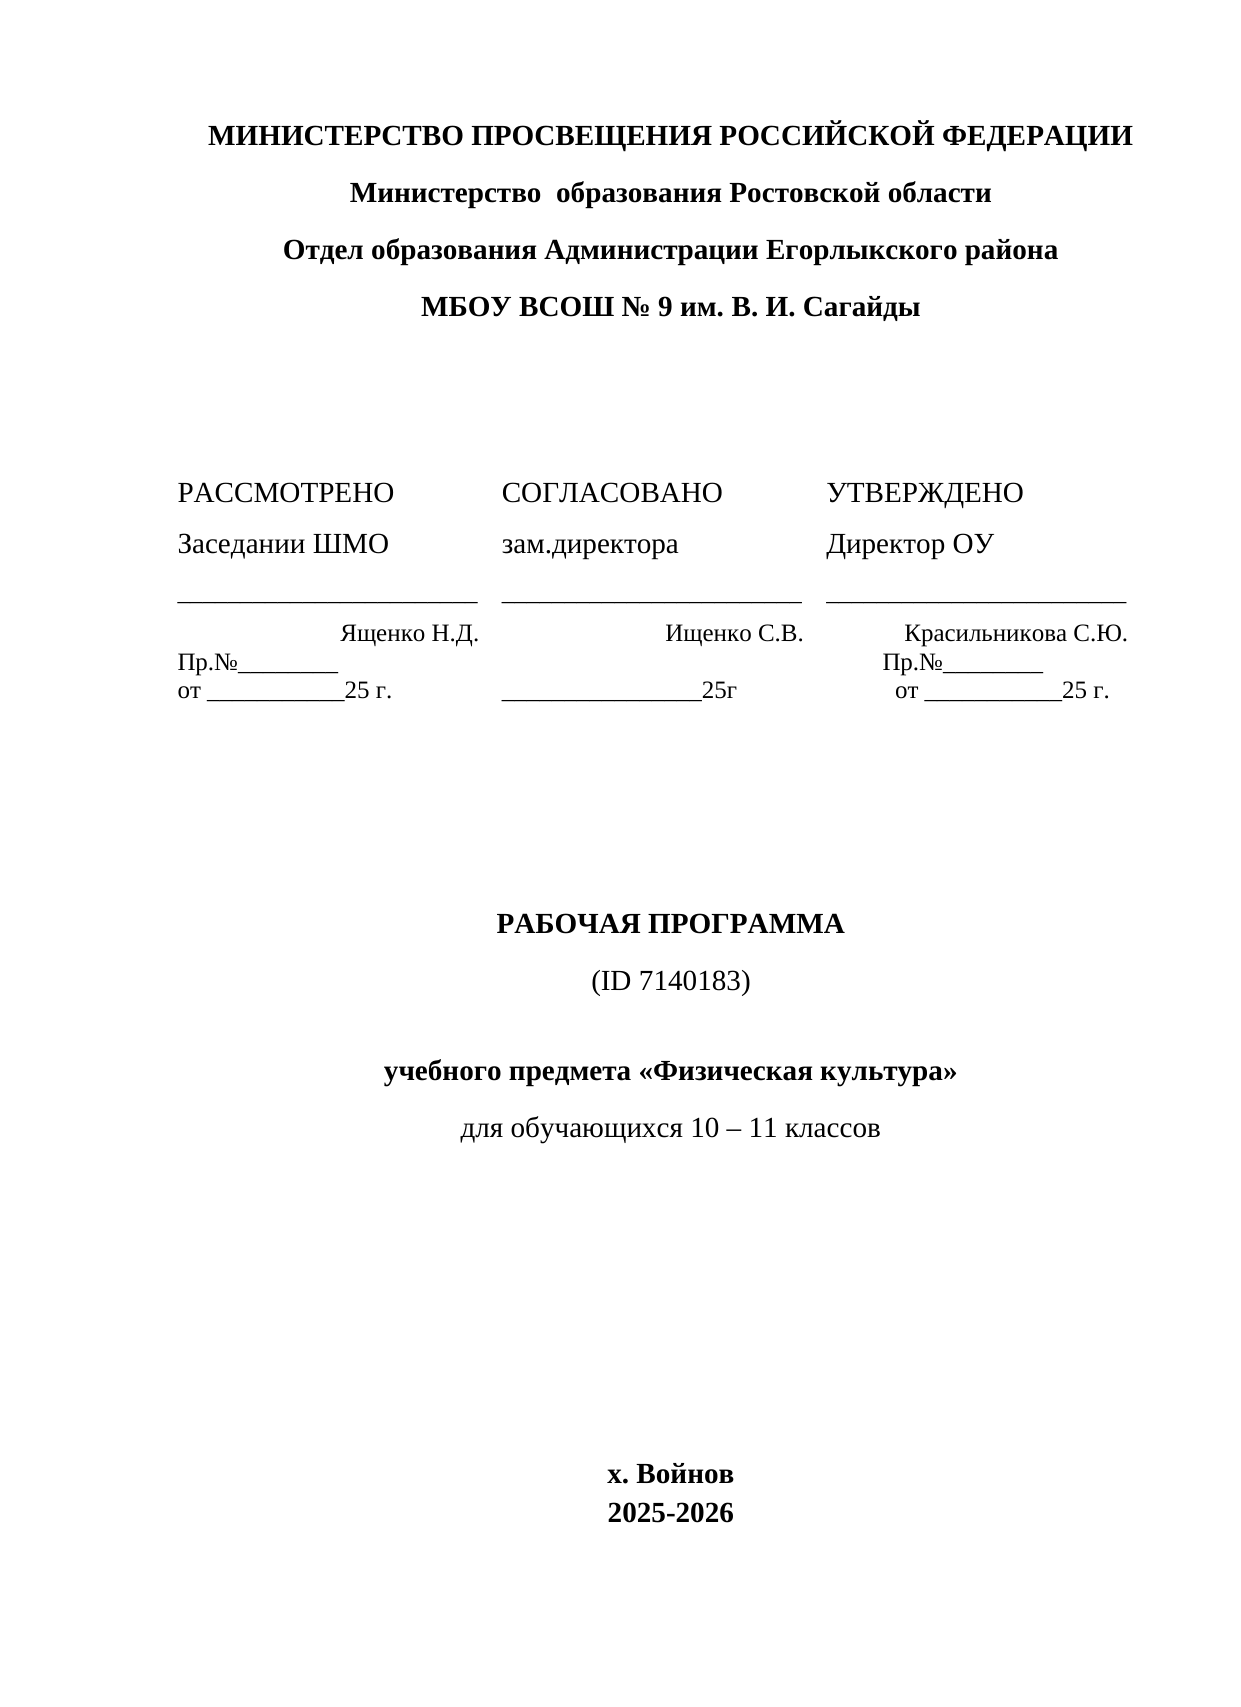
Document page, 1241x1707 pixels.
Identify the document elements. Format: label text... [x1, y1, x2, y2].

text РАБОЧАЯ ПРОГРАММА [190, 907, 1152, 940]
table_header РАССМОТРЕНО Заседании ШМО ________________________ Ященко Н.Д. Пр.№________ от ___________25 г. [166, 475, 490, 746]
text х. Войнов [190, 1456, 1152, 1490]
text МИНИСТЕРСТВО ПРОСВЕЩЕНИЯ РОССИЙСКОЙ ФЕДЕРАЦИИ [190, 118, 1152, 152]
text Министерство образования Ростовской области [190, 175, 1152, 209]
text учебного предмета «Физическая культура» [190, 1053, 1152, 1086]
text 2025-2026 [190, 1495, 1152, 1528]
text МБОУ ВСОШ № 9 им. В. И. Сагайды [190, 289, 1152, 323]
text Отдел образования Администрации Егорлыкского района [190, 232, 1152, 266]
table_header УТВЕРЖДЕНО Директор ОУ ________________________ Красильникова С.Ю. Пр.№________ от ___________25 г. [815, 475, 1139, 746]
text для обучающихся 10 – 11 классов [190, 1110, 1152, 1143]
text (ID 7140183) [190, 963, 1152, 997]
table_header СОГЛАСОВАНО зам.директора ________________________ Ищенко С.В. ________________25г [490, 475, 815, 746]
